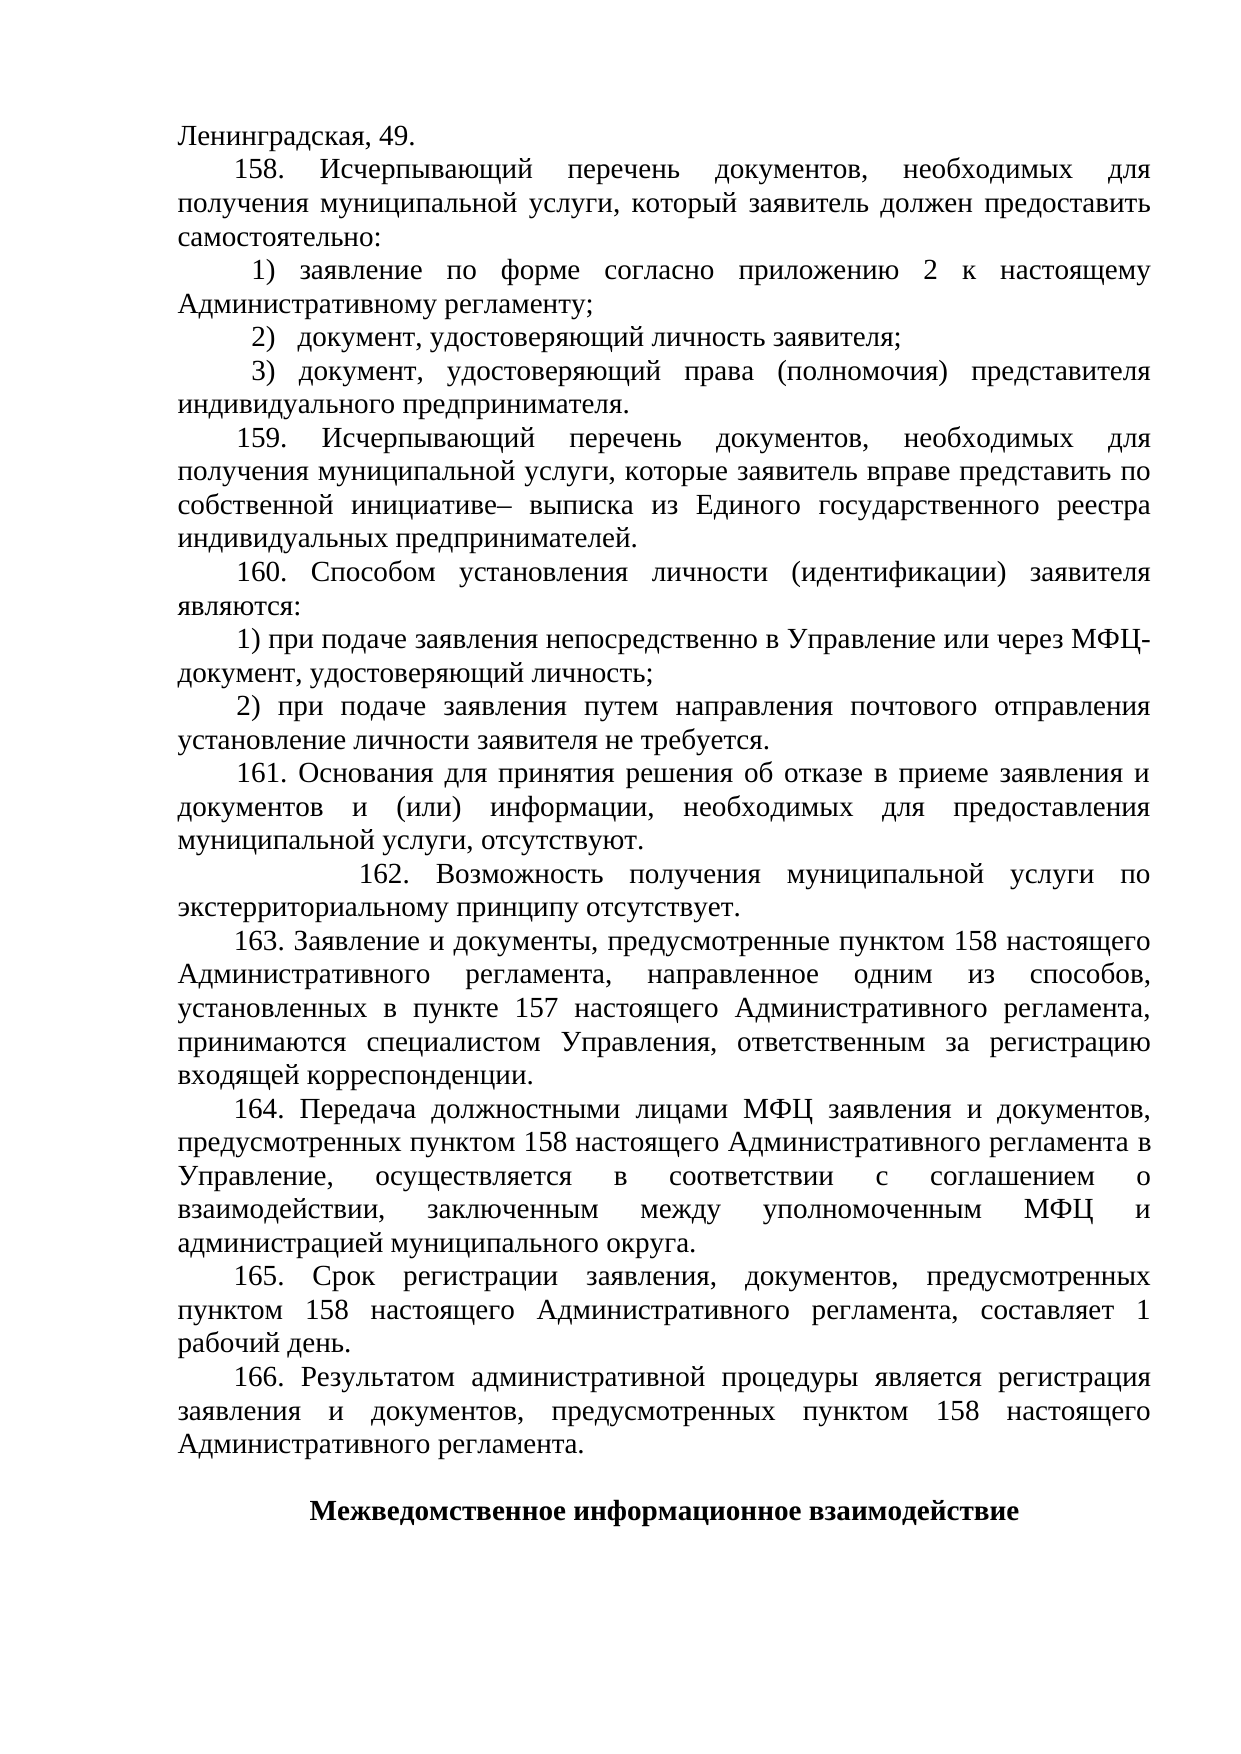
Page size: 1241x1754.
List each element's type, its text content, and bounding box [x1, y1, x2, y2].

text 2) при подаче заявления путем направления почтового отправления установление личности заявителя не требуется. [177, 688, 1152, 755]
text 159. Исчерпывающий перечень документов, необходимых для получения муниципальной услуги, которые заявитель вправе представить по собственной инициативе– выписка из Единого государственного реестра индивидуальных предпринимателей. [177, 420, 1152, 554]
text 2) документ, удостоверяющий личность заявителя; [177, 319, 1152, 353]
text 164. Передача должностными лицами МФЦ заявления и документов, предусмотренных пунктом 158 настоящего Административного регламента в Управление, осуществляется в соответствии с соглашением о взаимодействии, заключенным между уполномоченным МФЦ и администрацией муниципального округа. [177, 1091, 1152, 1258]
text 161. Основания для принятия решения об отказе в приеме заявления и документов и (или) информации, необходимых для предоставления муниципальной услуги, отсутствуют. [177, 755, 1152, 856]
text 162. Возможность получения муниципальной услуги по экстерриториальному принципу отсутствует. [177, 856, 1152, 923]
text 158. Исчерпывающий перечень документов, необходимых для получения муниципальной услуги, который заявитель должен предоставить самостоятельно: [177, 152, 1152, 252]
text 1) заявление по форме согласно приложению 2 к настоящему Административному регламенту; [177, 252, 1152, 319]
text 1) при подаче заявления непосредственно в Управление или через МФЦ- документ, удостоверяющий личность; [177, 621, 1152, 688]
text 160. Способом установления личности (идентификации) заявителя являются: [177, 554, 1152, 621]
text 163. Заявление и документы, предусмотренные пунктом 158 настоящего Административного регламента, направленное одним из способов, установленных в пункте 157 настоящего Административного регламента, принимаются специалистом Управления, ответственным за регистрацию входящей корреспонденции. [177, 923, 1152, 1091]
text 166. Результатом административной процедуры является регистрация заявления и документов, предусмотренных пунктом 158 настоящего Административного регламента. [177, 1359, 1152, 1460]
text Межведомственное информационное взаимодействие [177, 1493, 1152, 1527]
text 165. Срок регистрации заявления, документов, предусмотренных пунктом 158 настоящего Административного регламента, составляет 1 рабочий день. [177, 1258, 1152, 1359]
text 3) документ, удостоверяющий права (полномочия) представителя индивидуального предпринимателя. [177, 353, 1152, 420]
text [177, 118, 1152, 152]
